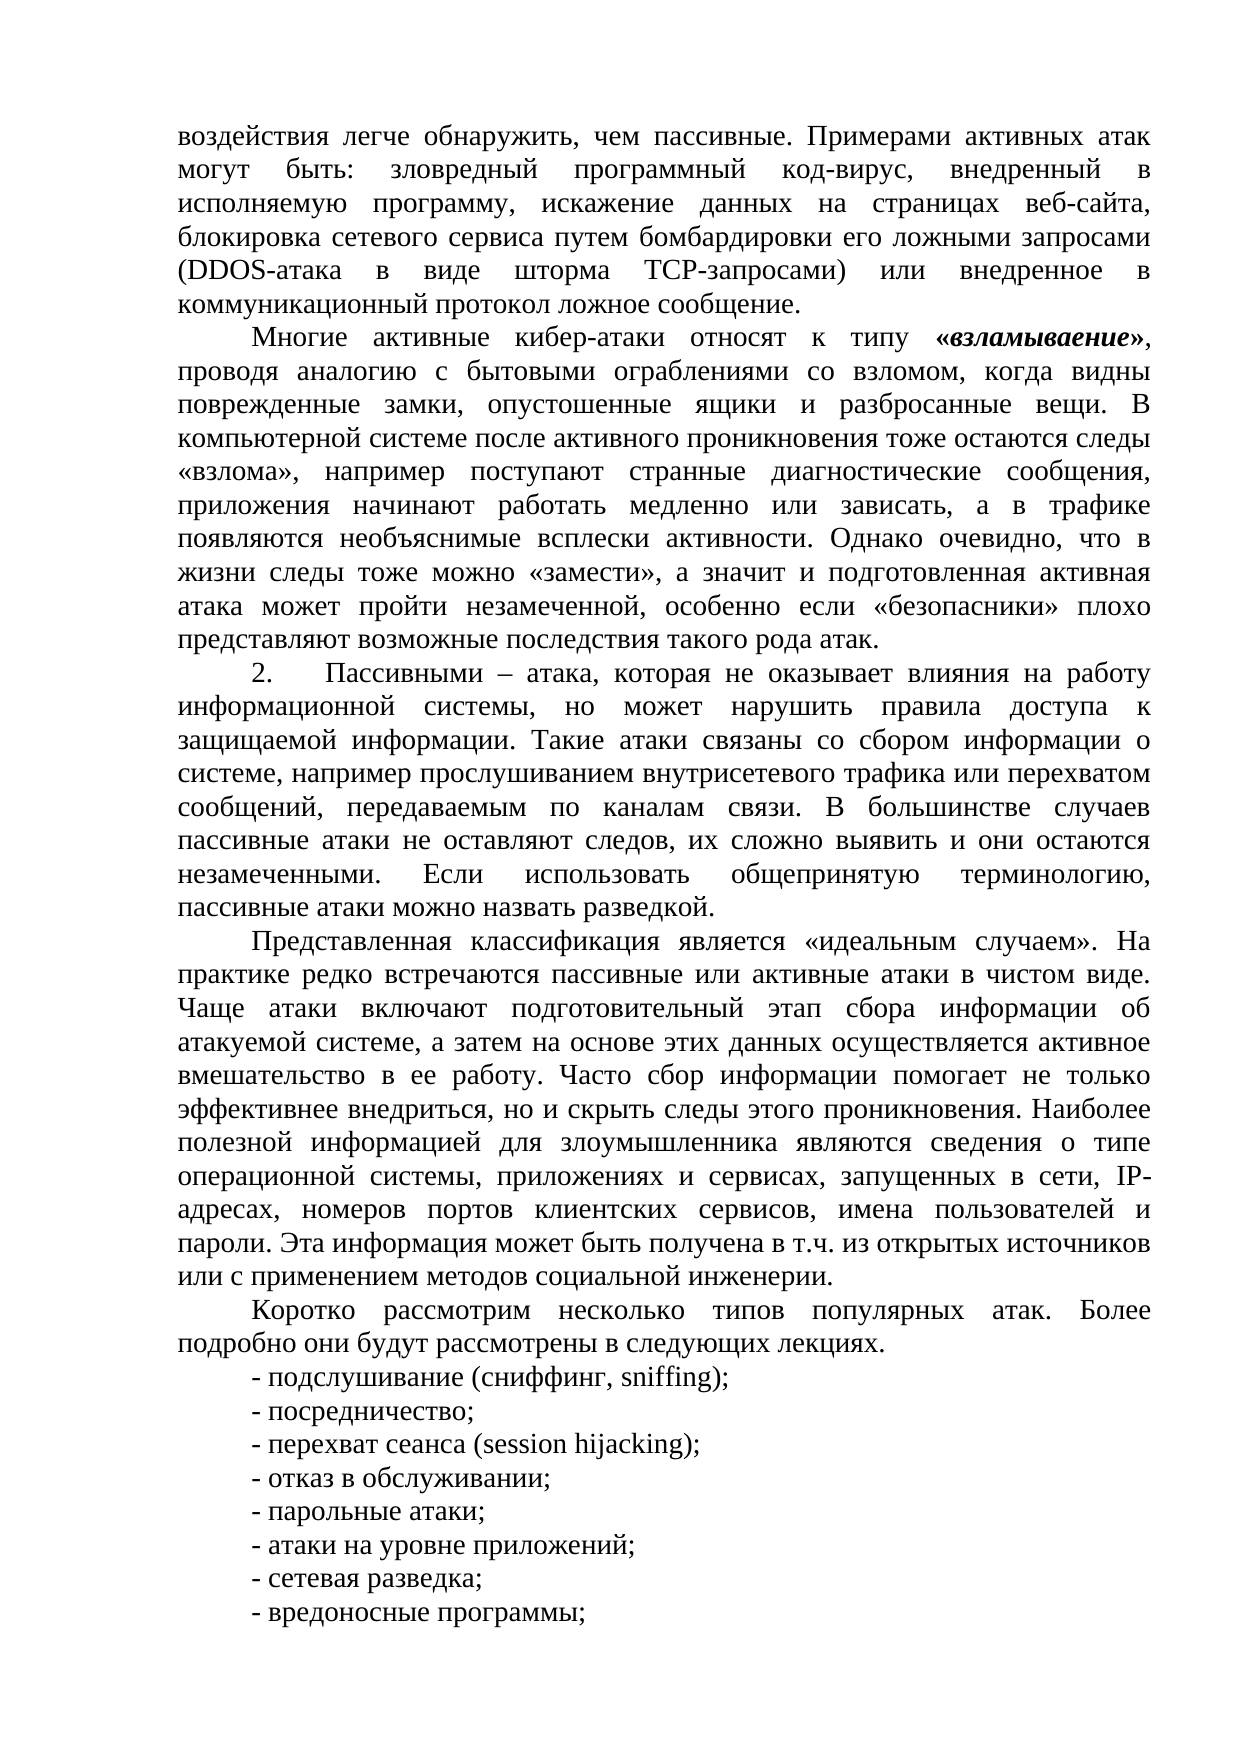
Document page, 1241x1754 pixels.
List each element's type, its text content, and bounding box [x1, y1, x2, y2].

text Коротко рассмотрим несколько типов популярных атак. Более подробно они будут рассмотрены в следующих лекциях. [177, 1292, 1152, 1359]
text 2. Пассивными – атака, которая не оказывает влияния на работу информационной системы, но может нарушить правила доступа к защищаемой информации. Такие атаки связаны со сбором информации о системе, например прослушиванием внутрисетевого трафика или перехватом сообщений, передаваемым по каналам связи. В большинстве случаев пассивные атаки не оставляют следов, их сложно выявить и они остаются незамеченными. Если использовать общепринятую терминологию, пассивные атаки можно назвать разведкой. [177, 655, 1152, 923]
text - вредоносные программы; [177, 1594, 1152, 1627]
text - подслушивание (сниффинг, sniffing); [177, 1359, 1152, 1393]
text - атаки на уровне приложений; [177, 1527, 1152, 1560]
text Представленная классификация является «идеальным случаем». На практике редко встречаются пассивные или активные атаки в чистом виде. Чаще атаки включают подготовительный этап сбора информации об атакуемой системе, а затем на основе этих данных осуществляется активное вмешательство в ее работу. Часто сбор информации помогает не только эффективнее внедриться, но и скрыть следы этого проникновения. Наиболее полезной информацией для злоумышленника являются сведения о типе операционной системы, приложениях и сервисах, запущенных в сети, IP-адресах, номеров портов клиентских сервисов, имена пользователей и пароли. Эта информация может быть получена в т.ч. из открытых источников или с применением методов социальной инженерии. [177, 923, 1152, 1292]
text - отказ в обслуживании; [177, 1460, 1152, 1493]
text Многие активные кибер-атаки относят к типу «взламываение», проводя аналогию с бытовыми ограблениями со взломом, когда видны поврежденные замки, опустошенные ящики и разбросанные вещи. В компьютерной системе после активного проникновения тоже остаются следы «взлома», например поступают странные диагностические сообщения, приложения начинают работать медленно или зависать, а в трафике появляются необъяснимые всплески активности. Однако очевидно, что в жизни следы тоже можно «замести», а значит и подготовленная активная атака может пройти незамеченной, особенно если «безопасники» плохо представляют возможные последствия такого рода атак. [177, 319, 1152, 655]
text - парольные атаки; [177, 1493, 1152, 1527]
text - сетевая разведка; [177, 1560, 1152, 1594]
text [177, 118, 1152, 319]
text - посредничество; [177, 1393, 1152, 1426]
text - перехват сеанса (session hijacking); [177, 1426, 1152, 1460]
